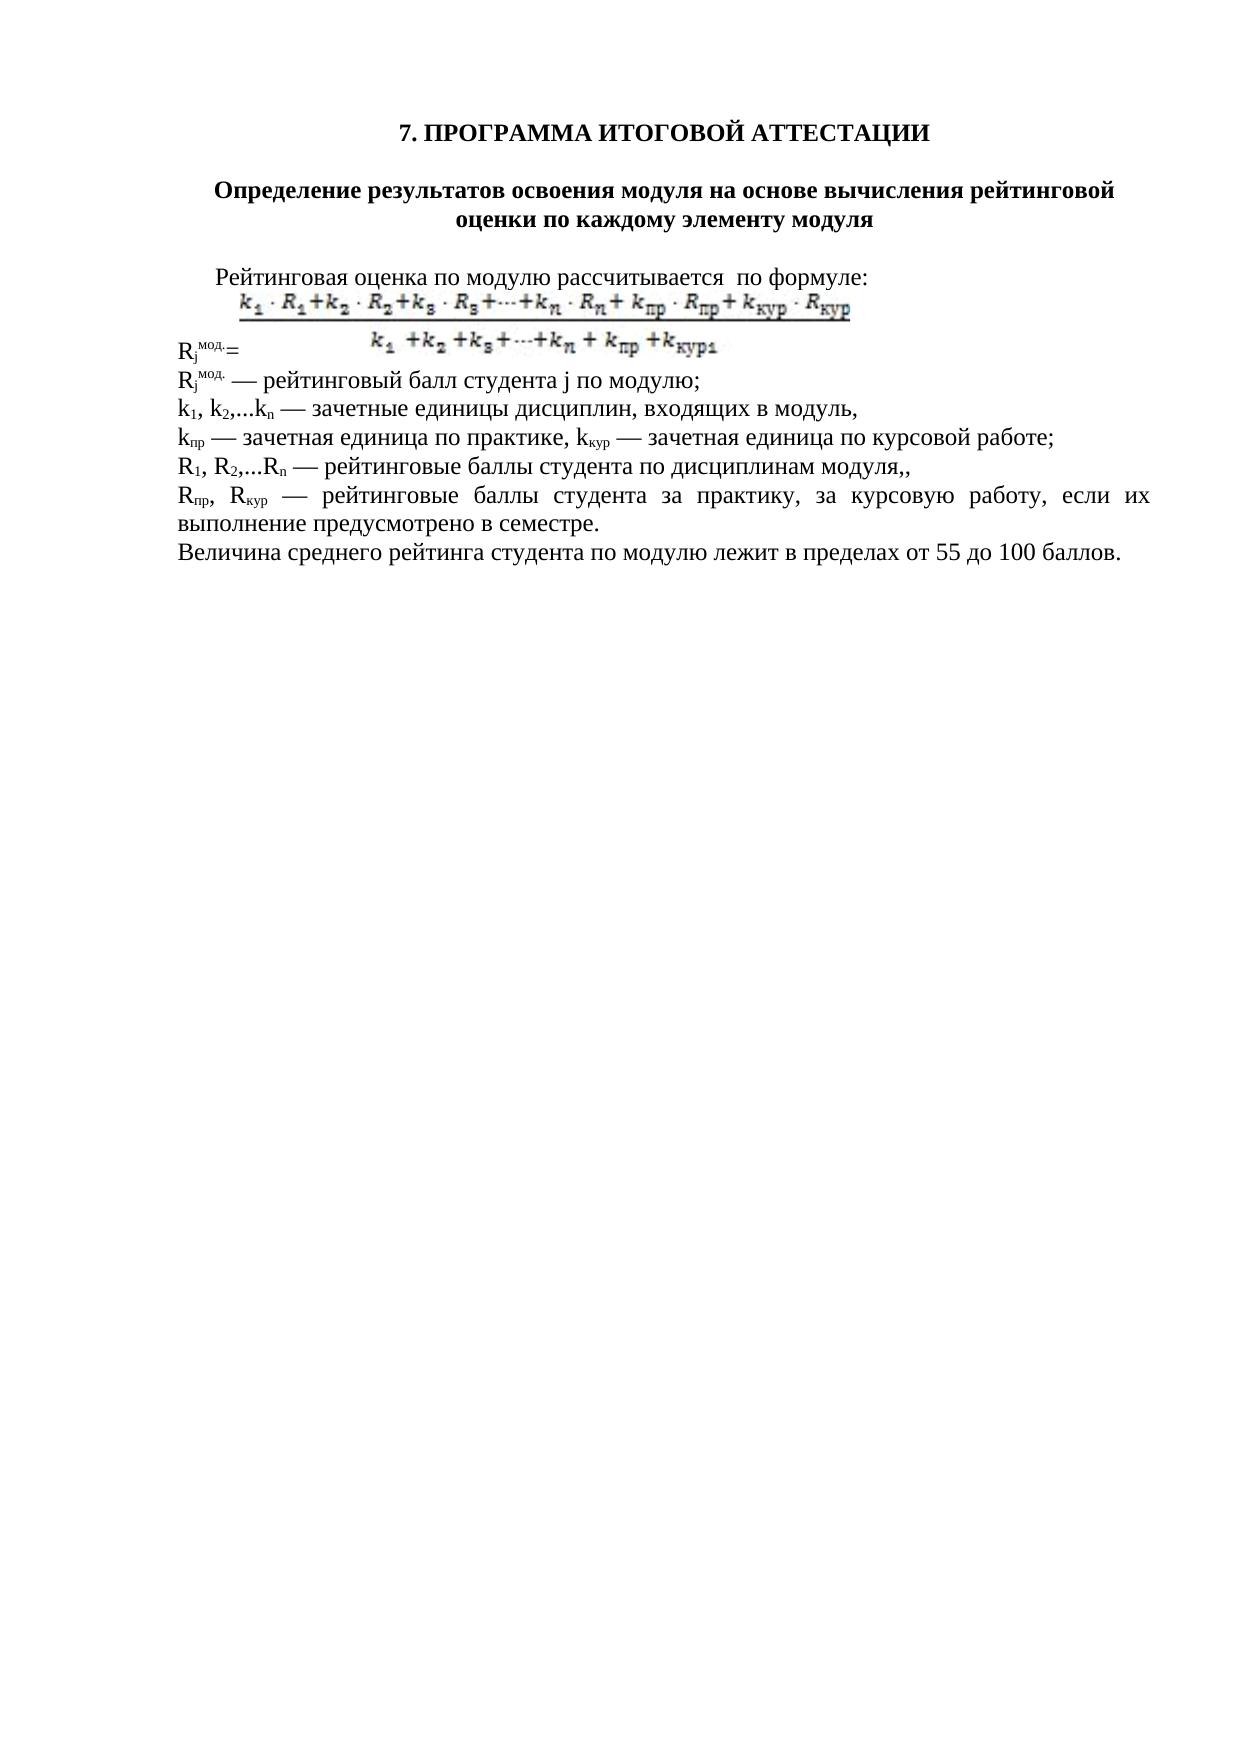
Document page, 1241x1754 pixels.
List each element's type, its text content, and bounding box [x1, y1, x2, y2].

text R1, R2,...Rn — рейтинговые баллы студента по дисциплинам модуля,, [177, 451, 1152, 480]
picture [239, 290, 851, 360]
text Rпр, Rкур — рейтинговые баллы студента за практику, за курсовую работу, если их выполнение предусмотрено в семестре. [177, 480, 1152, 537]
text Рейтинговая оценка по модулю рассчитывается по формуле: [177, 262, 1152, 291]
text Определение результатов освоения модуля на основе вычисления рейтинговой оценки по каждому элементу модуля [177, 176, 1152, 233]
text k1, k2,...kn — зачетные единицы дисциплин, входящих в модуль, [177, 393, 1152, 422]
text kпр — зачетная единица по практике, kкур — зачетная единица по курсовой работе; [177, 422, 1152, 451]
text Rjмод. — рейтинговый балл студента j по модулю; [177, 365, 1152, 393]
subtitle 7. ПРОГРАММА ИТОГОВОЙ АТТЕСТАЦИИ [177, 118, 1152, 147]
text Величина среднего рейтинга студента по модулю лежит в пределах от 55 до 100 баллов. [177, 537, 1152, 566]
